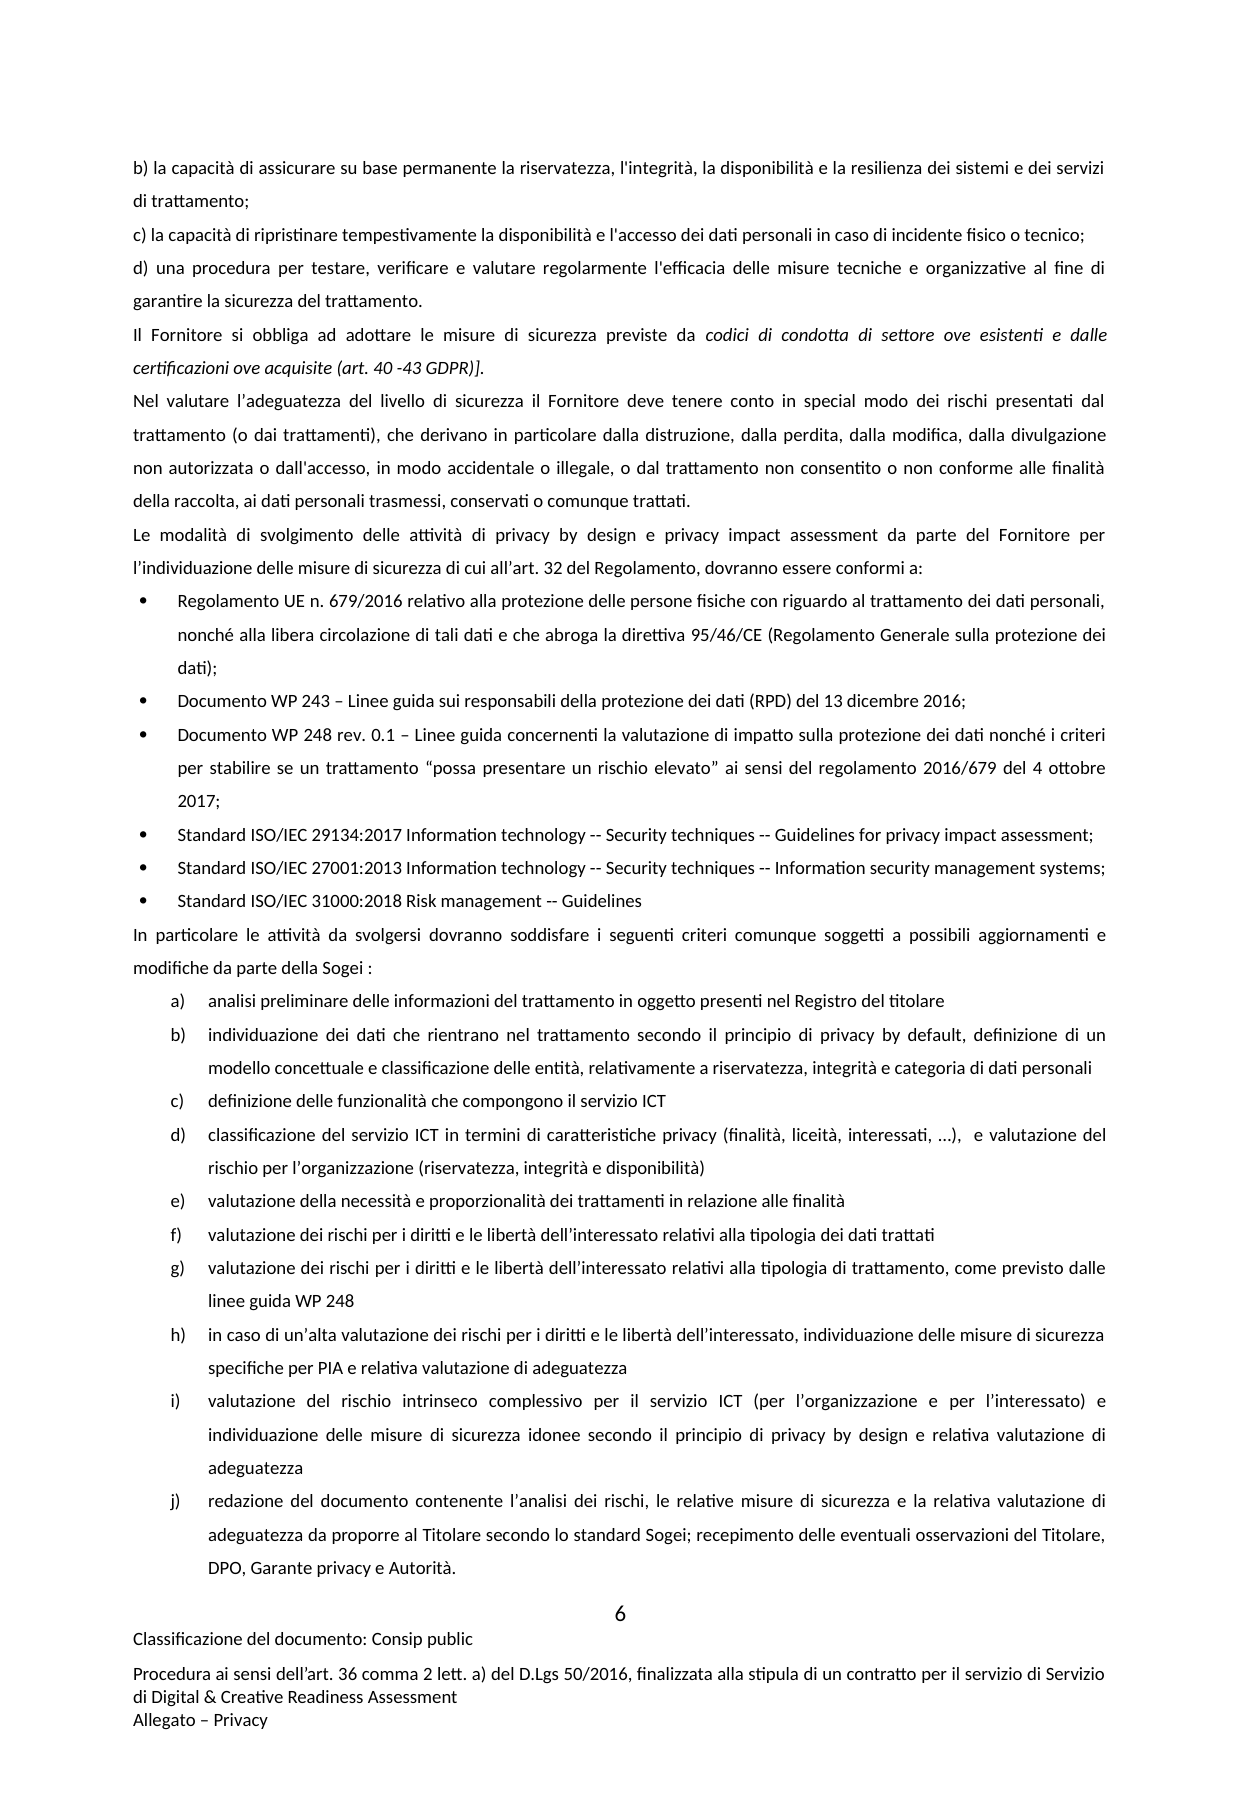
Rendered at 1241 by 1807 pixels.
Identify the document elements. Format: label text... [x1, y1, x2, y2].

list definizione delle funzionalità che compongono il servizio ICT [170, 1081, 1107, 1114]
text Le modalità di svolgimento delle attività di privacy by design e privacy impact assessment da parte del Fornitore per l’individuazione delle misure di sicurezza di cui all’art. 32 del Regolamento, dovranno essere conformi a: [133, 514, 1107, 581]
text Nel valutare l’adeguatezza del livello di sicurezza il Fornitore deve tenere conto in special modo dei rischi presentati dal trattamento (o dai trattamenti), che derivano in particolare dalla distruzione, dalla perdita, dalla modifica, dalla divulgazione non autorizzata o dall'accesso, in modo accidentale o illegale, o dal trattamento non consentito o non conforme alle finalità della raccolta, ai dati personali trasmessi, conservati o comunque trattati. [133, 381, 1107, 514]
list Standard ISO/IEC 31000:2018 Risk management -- Guidelines [140, 881, 1107, 914]
list individuazione dei dati che rientrano nel trattamento secondo il principio di privacy by default, definizione di un modello concettuale e classificazione delle entità, relativamente a riservatezza, integrità e categoria di dati personali [170, 1014, 1107, 1081]
list valutazione della necessità e proporzionalità dei trattamenti in relazione alle finalità [170, 1181, 1107, 1214]
text d) una procedura per testare, verificare e valutare regolarmente l'efficacia delle misure tecniche e organizzative al fine di garantire la sicurezza del trattamento. [133, 248, 1107, 314]
list redazione del documento contenente l’analisi dei rischi, le relative misure di sicurezza e la relativa valutazione di adeguatezza da proporre al Titolare secondo lo standard Sogei; recepimento delle eventuali osservazioni del Titolare, DPO, Garante privacy e Autorità. [170, 1481, 1107, 1581]
list in caso di un’alta valutazione dei rischi per i diritti e le libertà dell’interessato, individuazione delle misure di sicurezza specifiche per PIA e relativa valutazione di adeguatezza [170, 1314, 1107, 1381]
list Standard ISO/IEC 29134:2017 Information technology -- Security techniques -- Guidelines for privacy impact assessment; [140, 814, 1107, 848]
list Documento WP 248 rev. 0.1 – Linee guida concernenti la valutazione di impatto sulla protezione dei dati nonché i criteri per stabilire se un trattamento “possa presentare un rischio elevato” ai sensi del regolamento 2016/679 del 4 ottobre 2017; [140, 714, 1107, 814]
text b) la capacità di assicurare su base permanente la riservatezza, l'integrità, la disponibilità e la resilienza dei sistemi e dei servizi di trattamento; [133, 148, 1107, 214]
list analisi preliminare delle informazioni del trattamento in oggetto presenti nel Registro del titolare [170, 981, 1107, 1014]
list valutazione del rischio intrinseco complessivo per il servizio ICT (per l’organizzazione e per l’interessato) e individuazione delle misure di sicurezza idonee secondo il principio di privacy by design e relativa valutazione di adeguatezza [170, 1381, 1107, 1481]
list Standard ISO/IEC 27001:2013 Information technology -- Security techniques -- Information security management systems; [140, 848, 1107, 881]
text In particolare le attività da svolgersi dovranno soddisfare i seguenti criteri comunque soggetti a possibili aggiornamenti e modifiche da parte della Sogei : [133, 914, 1107, 981]
list classificazione del servizio ICT in termini di caratteristiche privacy (finalità, liceità, interessati, …), e valutazione del rischio per l’organizzazione (riservatezza, integrità e disponibilità) [170, 1114, 1107, 1181]
text Il Fornitore si obbliga ad adottare le misure di sicurezza previste da codici di condotta di settore ove esistenti e dalle certificazioni ove acquisite (art. 40 -43 GDPR)]. [133, 314, 1107, 381]
text c) la capacità di ripristinare tempestivamente la disponibilità e l'accesso dei dati personali in caso di incidente fisico o tecnico; [133, 214, 1107, 248]
list valutazione dei rischi per i diritti e le libertà dell’interessato relativi alla tipologia dei dati trattati [170, 1214, 1107, 1248]
list Documento WP 243 – Linee guida sui responsabili della protezione dei dati (RPD) del 13 dicembre 2016; [140, 681, 1107, 714]
list Regolamento UE n. 679/2016 relativo alla protezione delle persone fisiche con riguardo al trattamento dei dati personali, nonché alla libera circolazione di tali dati e che abroga la direttiva 95/46/CE (Regolamento Generale sulla protezione dei dati); [140, 581, 1107, 681]
list valutazione dei rischi per i diritti e le libertà dell’interessato relativi alla tipologia di trattamento, come previsto dalle linee guida WP 248 [170, 1248, 1107, 1314]
